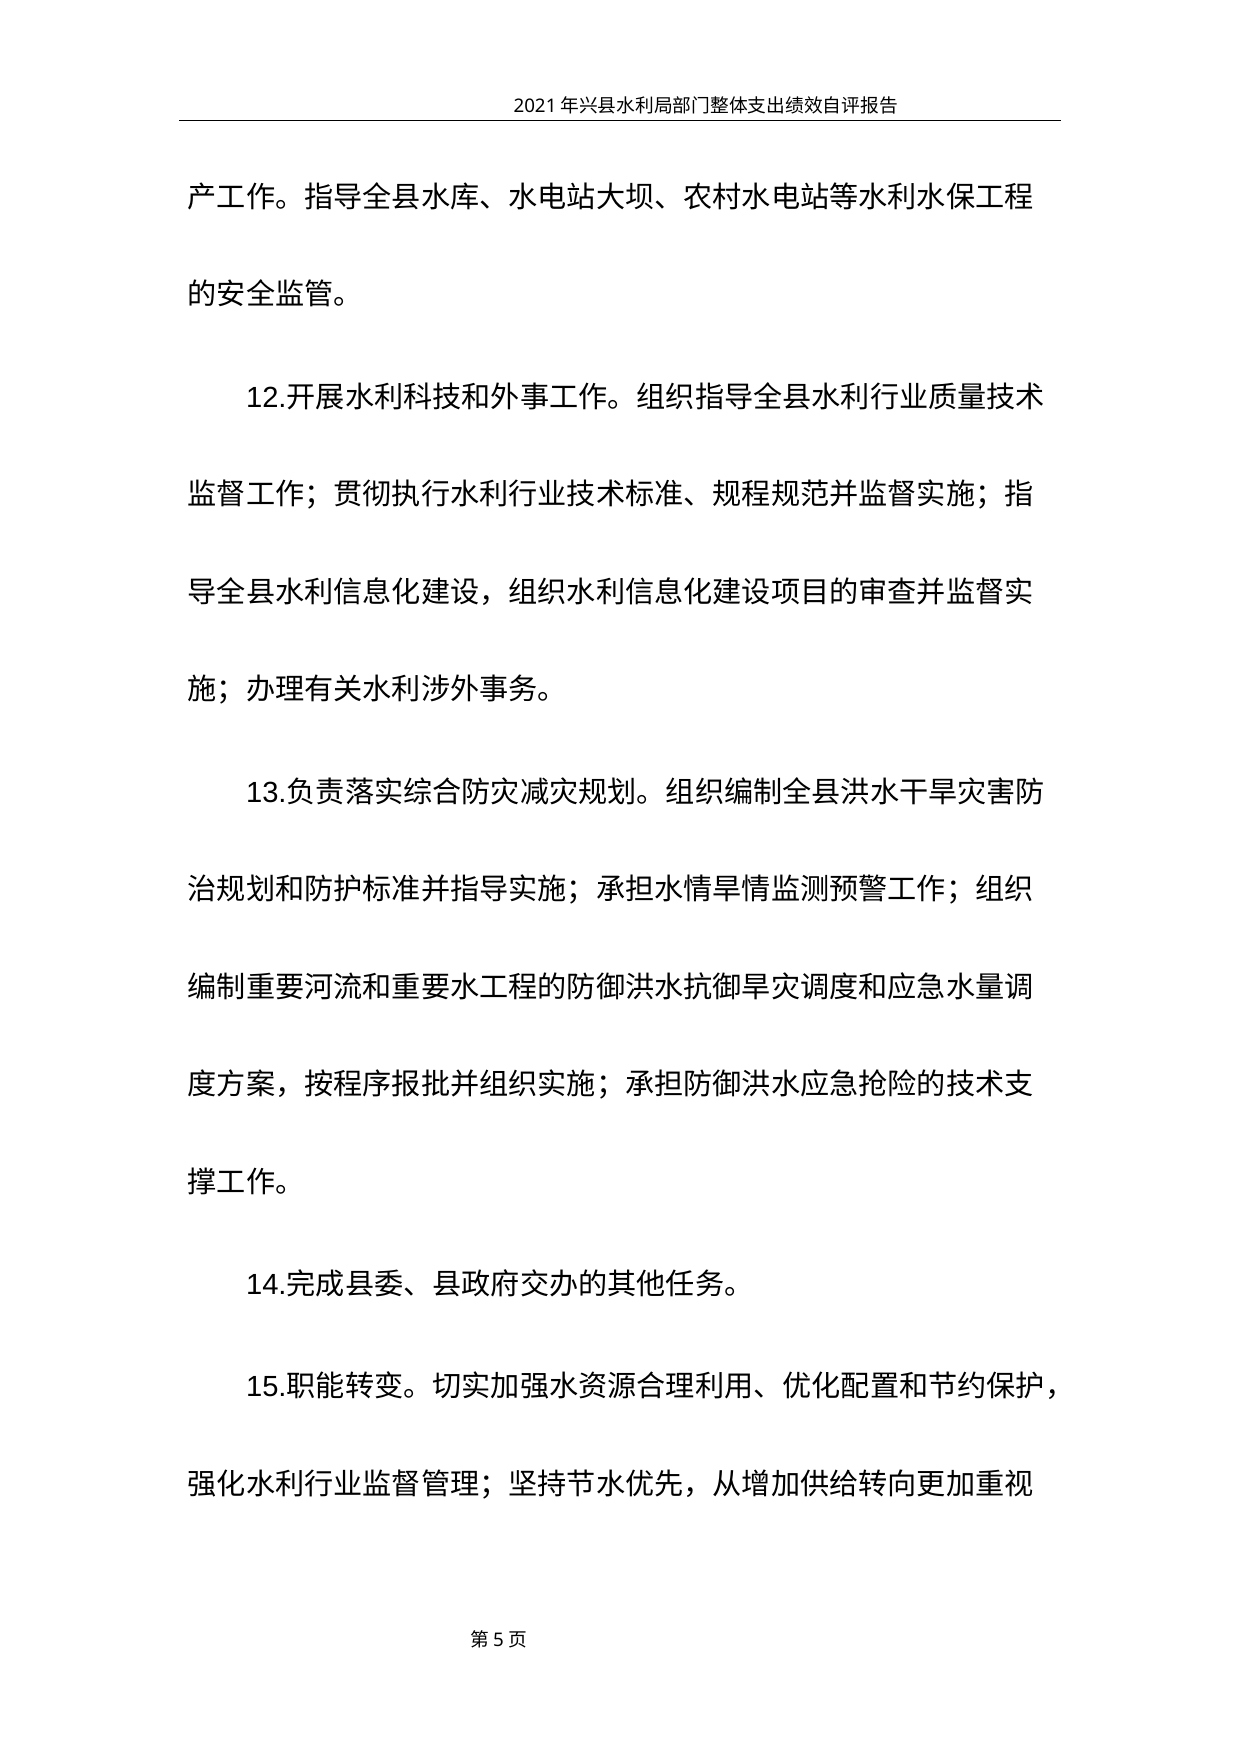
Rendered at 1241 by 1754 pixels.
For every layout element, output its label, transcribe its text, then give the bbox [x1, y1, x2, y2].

list 12.开展水利科技和外事工作。组织指导全县水利行业质量技术监督工作；贯彻执行水利行业技术标准、规程规范并监督实施；指导全县水利信息化建设，组织水利信息化建设项目的审查并监督实施；办理有关水利涉外事务。 [187, 362, 1053, 719]
list 13.负责落实综合防灾减灾规划。组织编制全县洪水干旱灾害防治规划和防护标准并指导实施；承担水情旱情监测预警工作；组织编制重要河流和重要水工程的防御洪水抗御旱灾调度和应急水量调度方案，按程序报批并组织实施；承担防御洪水应急抢险的技术支撑工作。 [187, 757, 1053, 1212]
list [187, 1352, 1053, 1514]
list 14.完成县委、县政府交办的其他任务。 [187, 1249, 1053, 1314]
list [187, 162, 1053, 324]
